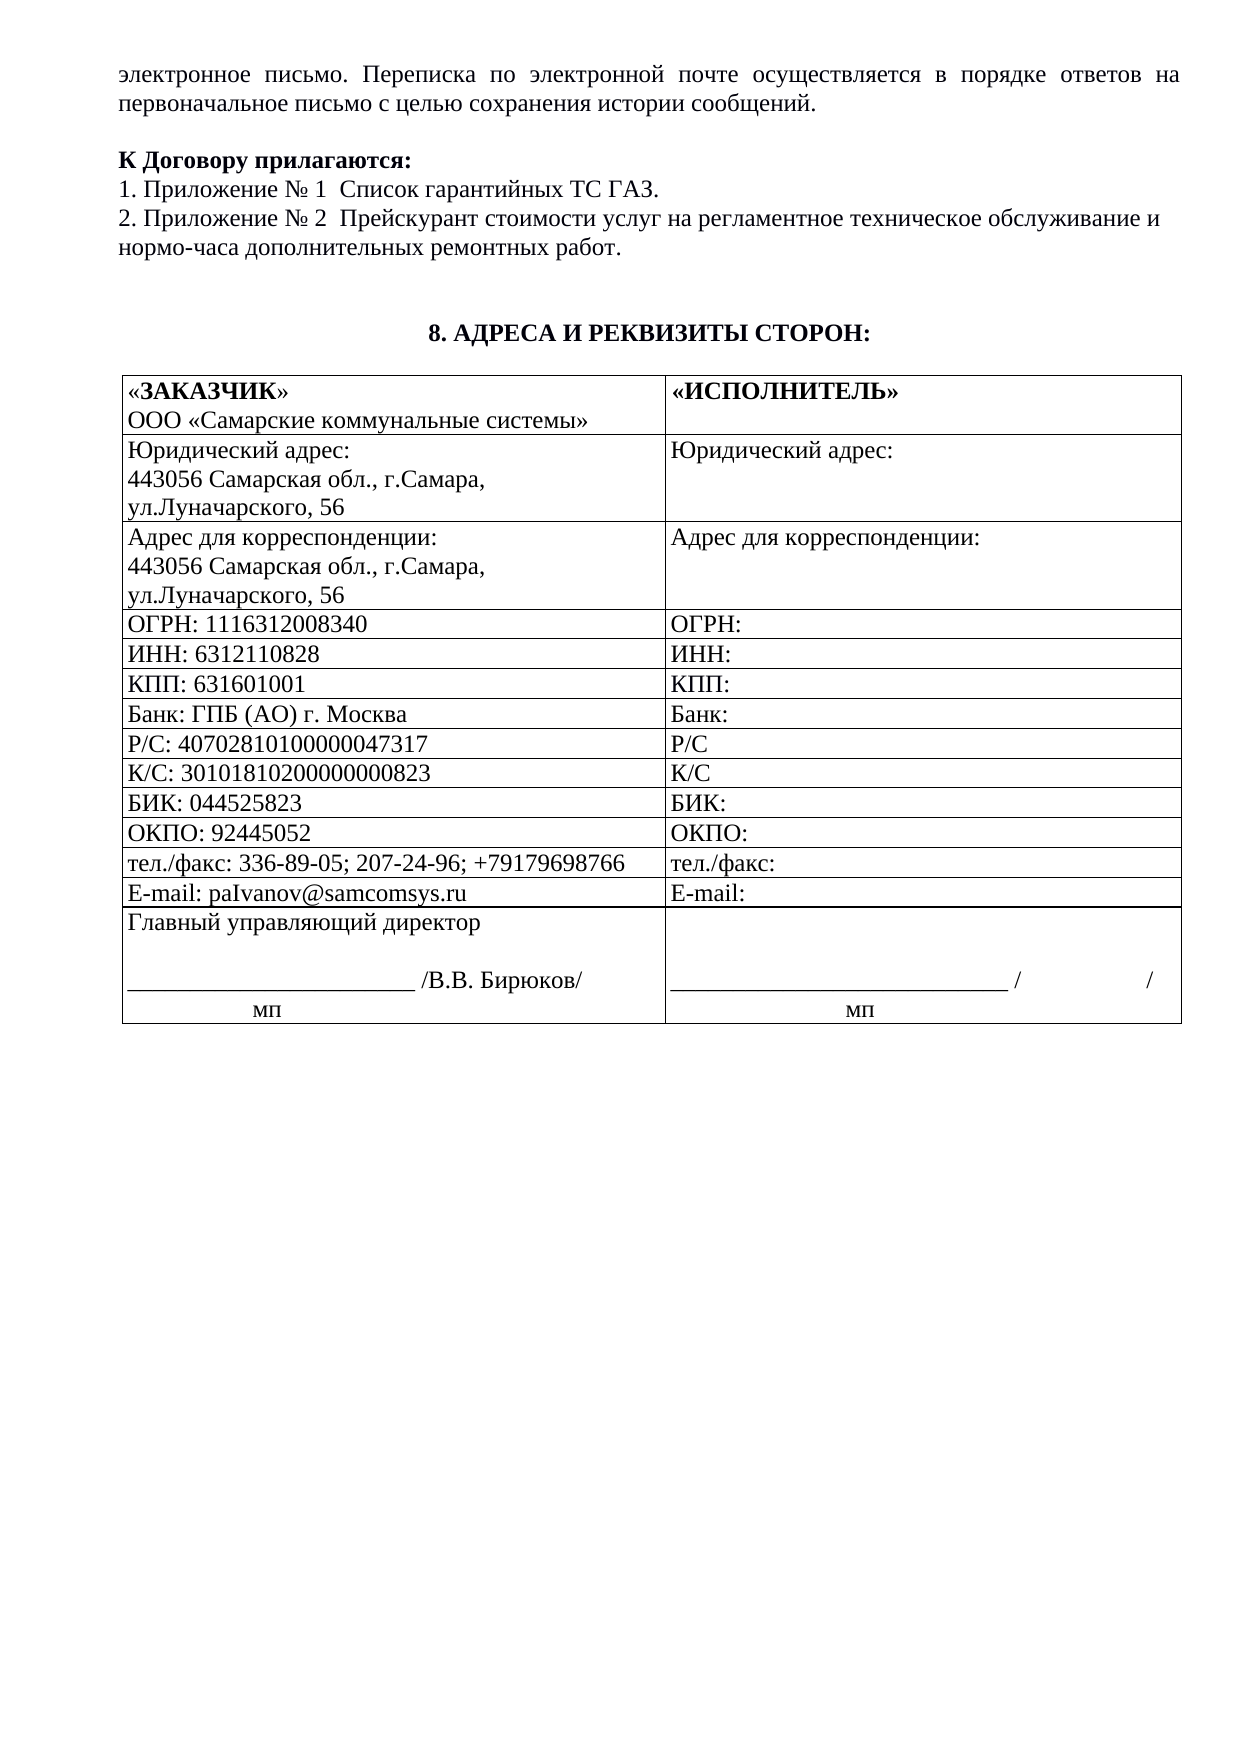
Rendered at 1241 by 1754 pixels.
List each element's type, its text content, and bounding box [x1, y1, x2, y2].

table_cell БИК: 044525823 [123, 788, 665, 817]
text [118, 59, 1181, 117]
table_header «ИСПОЛНИТЕЛЬ» [666, 376, 1181, 434]
text нормо-часа дополнительных ремонтных работ. [118, 232, 1181, 260]
table_cell ИНН: [666, 639, 1181, 668]
table_header «ЗАКАЗЧИК» ООО «Самарские коммунальные системы» [123, 376, 665, 434]
text 8. АДРЕСА И РЕКВИЗИТЫ СТОРОН: [118, 318, 1181, 347]
table_cell Адрес для корреспонденции: 443056 Самарская обл., г.Самара, ул.Луначарского, 56 [123, 522, 665, 608]
text 1. Приложение № 1 Список гарантийных ТС ГАЗ. [118, 174, 1181, 203]
table_cell КПП: 631601001 [123, 669, 665, 698]
table_cell E-mail: paIvanov@samcomsys.ru [123, 878, 665, 906]
table_cell ИНН: 6312110828 [123, 639, 665, 668]
table_cell КПП: [666, 669, 1181, 698]
table_cell тел./факс: 336-89-05; 207-24-96; +79179698766 [123, 848, 665, 877]
table_cell E-mail: [666, 878, 1181, 906]
table_cell ОКПО: 92445052 [123, 818, 665, 847]
table_cell ОКПО: [666, 818, 1181, 847]
table_cell К/С: 30101810200000000823 [123, 759, 665, 787]
table_cell Главный управляющий директор _______________________ /В.В. Бирюков/ мп [123, 908, 665, 1022]
table_cell Юридический адрес: 443056 Самарская обл., г.Самара, ул.Луначарского, 56 [123, 435, 665, 521]
table_cell Банк: ГПБ (АО) г. Москва [123, 699, 665, 728]
table_cell Р/С [666, 729, 1181, 757]
table_cell Банк: [666, 699, 1181, 728]
table_cell БИК: [666, 788, 1181, 817]
table_cell Юридический адрес: [666, 435, 1181, 521]
text К Договору прилагаются: [118, 145, 1181, 174]
table_cell ___________________________ / / мп [666, 908, 1181, 1022]
text 2. Приложение № 2 Прейскурант стоимости услуг на регламентное техническое обслуживание и [118, 203, 1181, 232]
table_cell Адрес для корреспонденции: [666, 522, 1181, 608]
table_cell ОГРН: 1116312008340 [123, 610, 665, 638]
table_cell тел./факс: [666, 848, 1181, 877]
table_cell Р/С: 40702810100000047317 [123, 729, 665, 757]
table_cell К/С [666, 759, 1181, 787]
table_cell ОГРН: [666, 610, 1181, 638]
